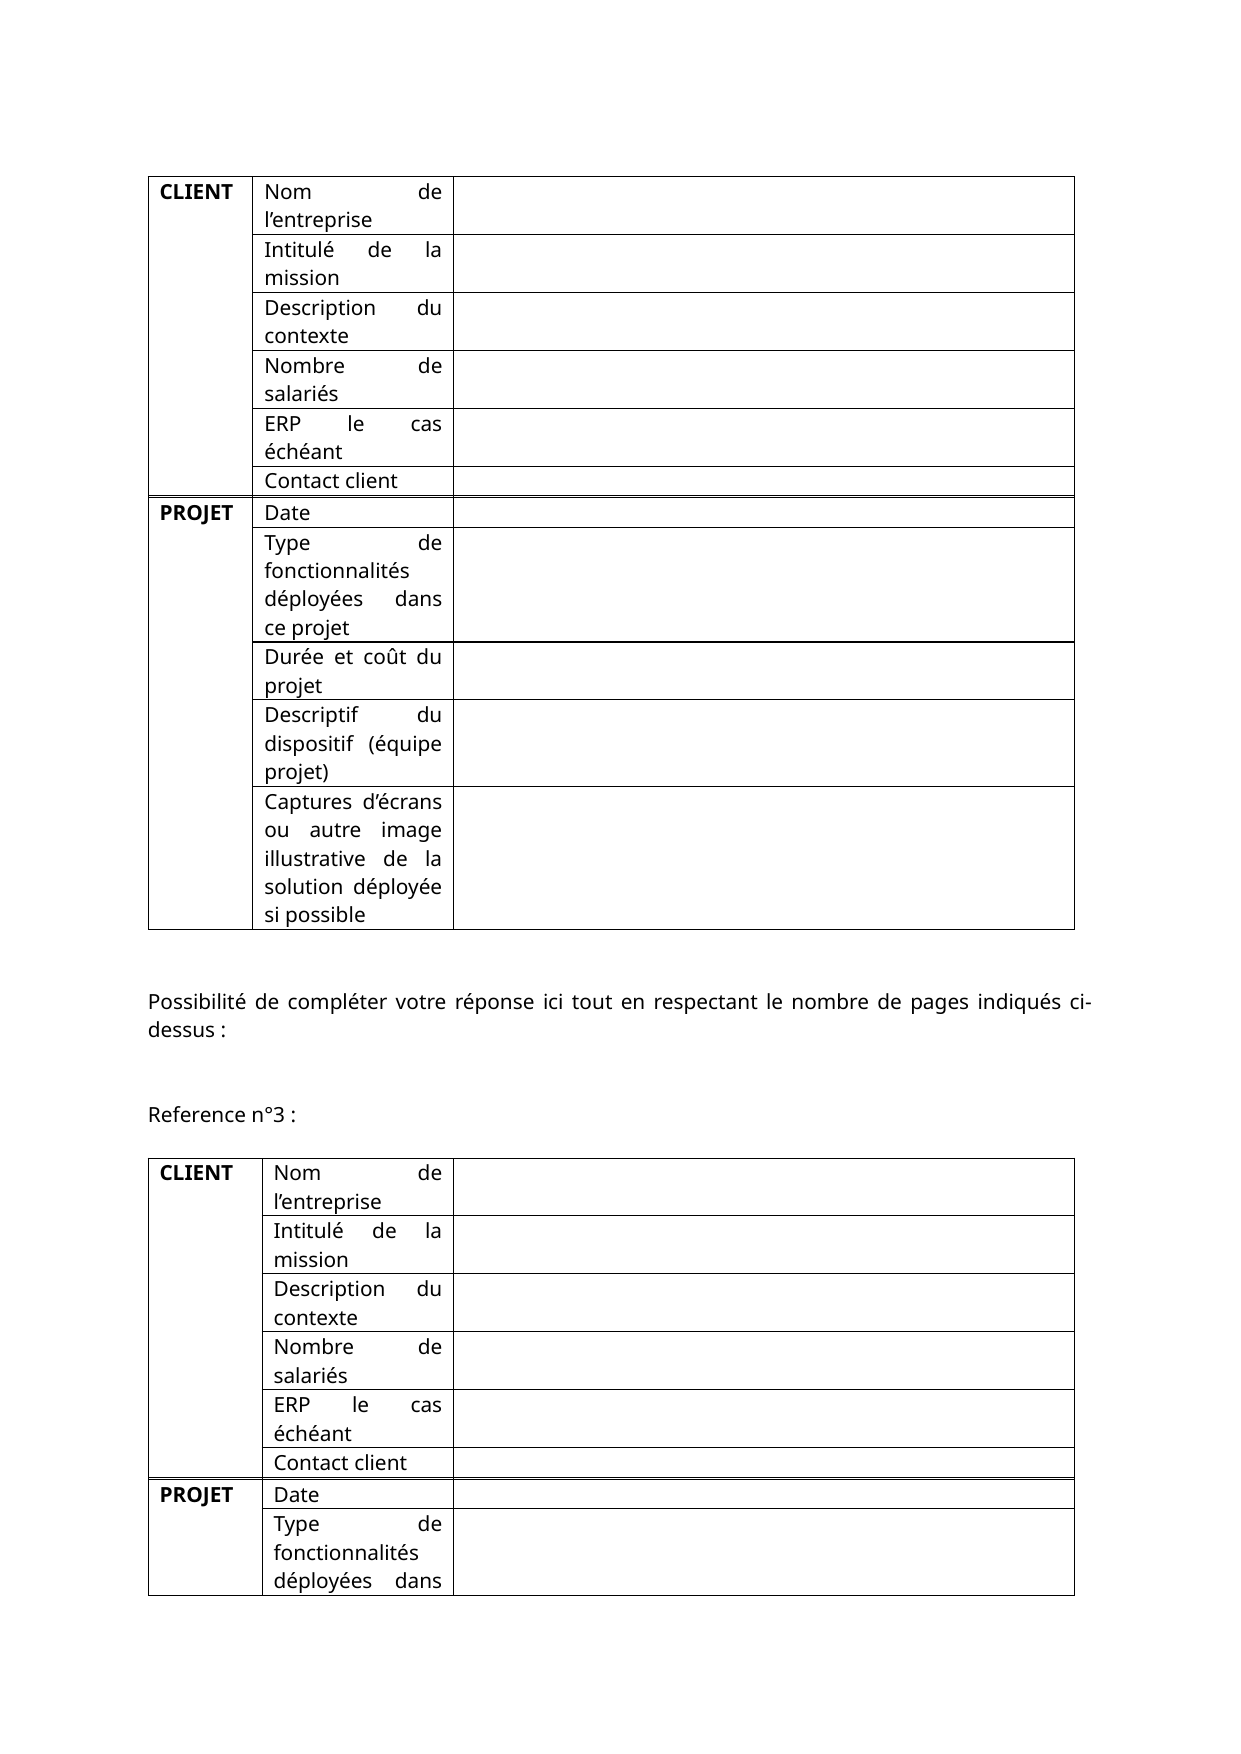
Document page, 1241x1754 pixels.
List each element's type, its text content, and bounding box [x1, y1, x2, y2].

table_cell [454, 409, 1074, 466]
table_cell [454, 1216, 1074, 1273]
table_header [454, 177, 1074, 234]
table_cell Contact client [263, 1448, 453, 1477]
table_cell [454, 643, 1074, 699]
table_cell [454, 1509, 1074, 1594]
table_cell [454, 1480, 1074, 1508]
table_cell [454, 351, 1074, 408]
table_cell Type de fonctionnalités déployées dans ce projet [253, 528, 453, 641]
table_cell PROJET [149, 498, 252, 929]
table_cell [454, 235, 1074, 292]
text Possibilité de compléter votre réponse ici tout en respectant le nombre de pages indiqués ci-dessus : [148, 987, 1093, 1044]
table_cell Description du contexte [253, 293, 453, 350]
table_cell Captures d’écrans ou autre image illustrative de la solution déployée si possible [253, 787, 453, 929]
table_header CLIENT [149, 177, 252, 495]
text Reference n°3 : [148, 1101, 1093, 1129]
table_cell ERP le cas échéant [263, 1390, 453, 1447]
table_header [454, 1159, 1074, 1215]
table_cell [454, 700, 1074, 786]
table_header Nom de l’entreprise [253, 177, 453, 234]
table_cell [454, 467, 1074, 495]
table_cell [454, 1448, 1074, 1477]
table_cell Description du contexte [263, 1274, 453, 1331]
table_cell ERP le cas échéant [253, 409, 453, 466]
table_cell [454, 1274, 1074, 1331]
table_cell Durée et coût du projet [253, 643, 453, 699]
table_cell Intitulé de la mission [263, 1216, 453, 1273]
table_cell [454, 498, 1074, 527]
table_cell [454, 1390, 1074, 1447]
table_cell [454, 293, 1074, 350]
table_cell Nombre de salariés [253, 351, 453, 408]
table_cell Contact client [253, 467, 453, 495]
table_cell [454, 528, 1074, 641]
table_cell [454, 1332, 1074, 1389]
table_header CLIENT [149, 1159, 262, 1477]
table_cell [454, 787, 1074, 929]
table_cell Intitulé de la mission [253, 235, 453, 292]
table_header Nom de l’entreprise [263, 1159, 453, 1215]
table_cell PROJET [149, 1480, 262, 1594]
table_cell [263, 1509, 453, 1594]
table_cell Descriptif du dispositif (équipe projet) [253, 700, 453, 786]
table_cell Date [263, 1480, 453, 1508]
table_cell Nombre de salariés [263, 1332, 453, 1389]
table_cell Date [253, 498, 453, 527]
